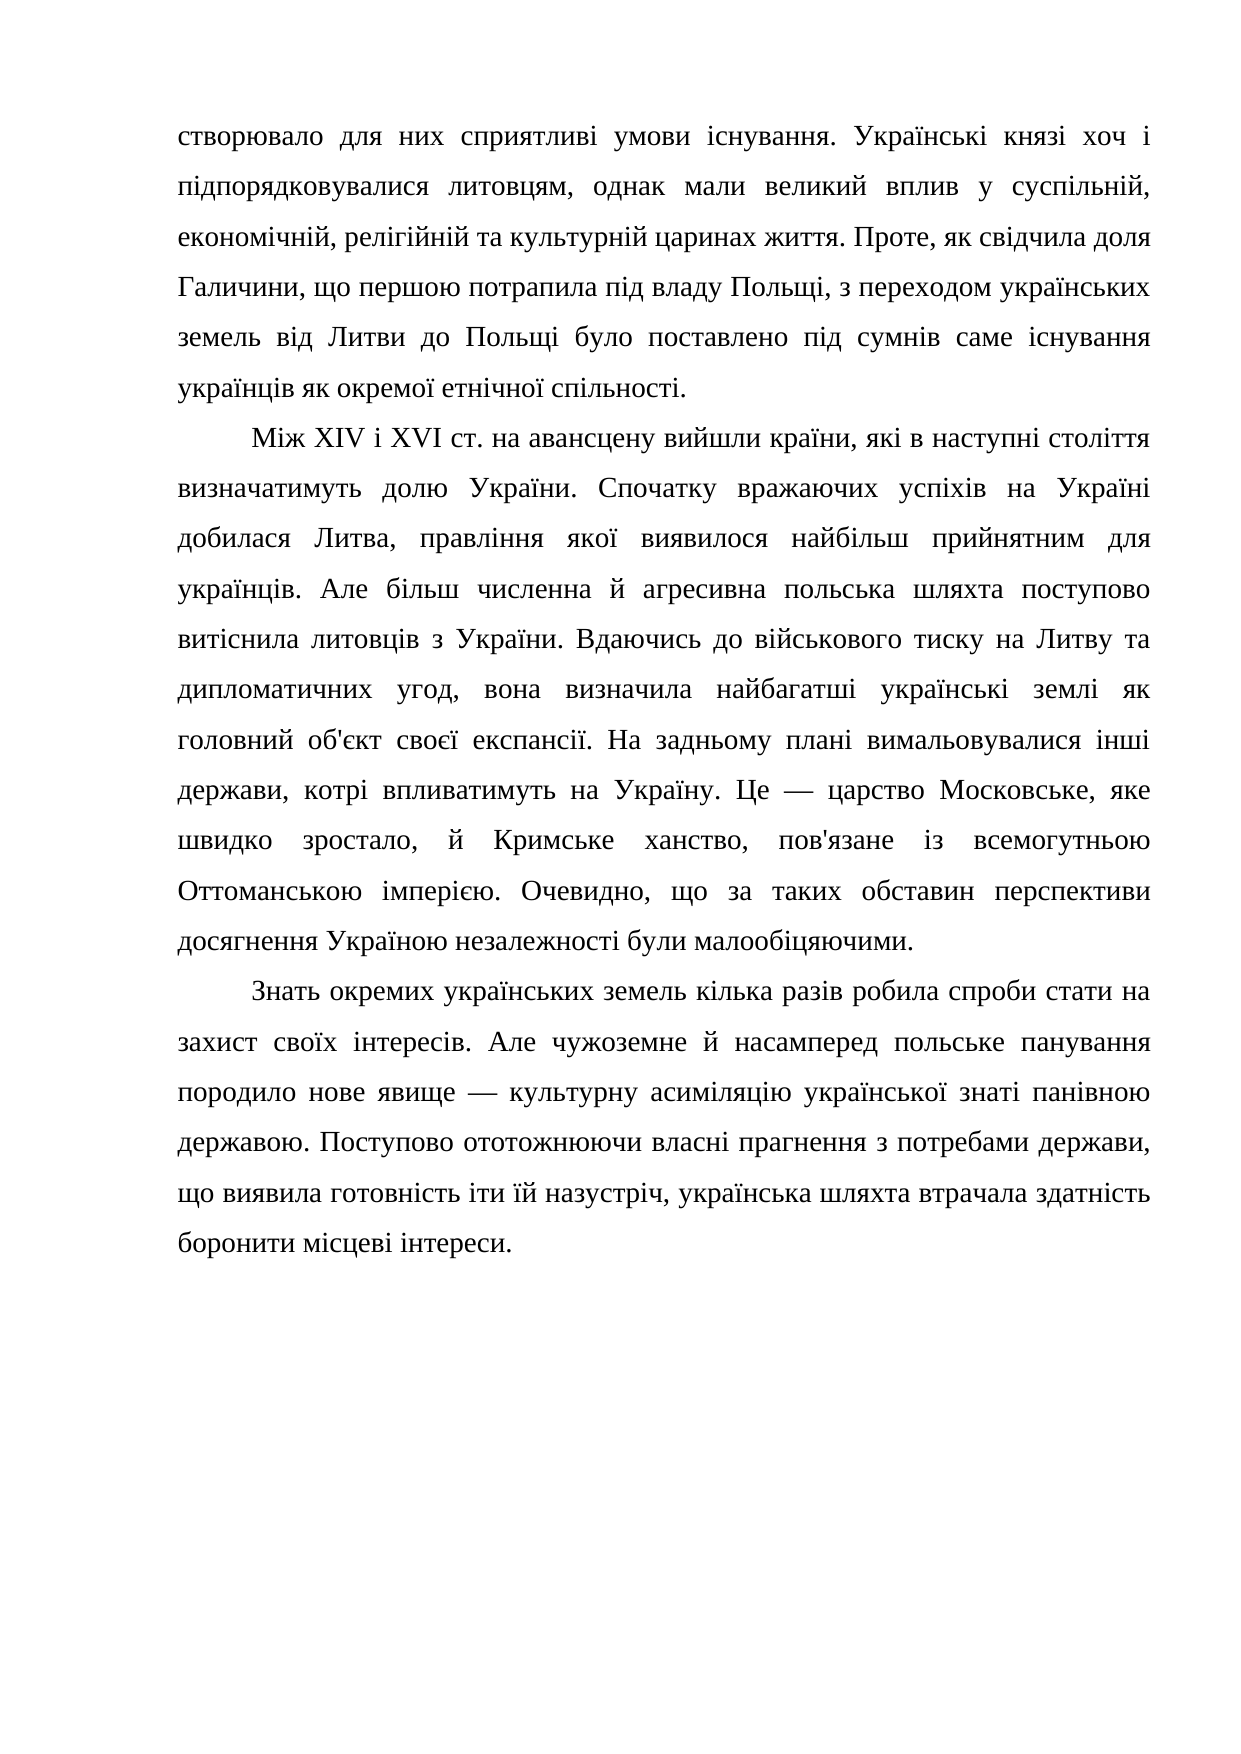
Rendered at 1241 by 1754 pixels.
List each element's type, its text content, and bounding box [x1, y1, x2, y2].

text Між XIV і XVI ст. на авансцену вийшли країни, які в наступні століття визначатимуть долю України. Спочатку вражаючих успіхів на Україні добилася Литва, правління якої виявилося найбільш прийнятним для українців. Але більш численна й агресивна польська шляхта поступово витіснила литовців з України. Вдаючись до військового тиску на Литву та дипломатичних угод, вона визначила найбагатші українські землі як головний об'єкт своєї експансії. На задньому плані вимальовувалися інші держави, котрі впливатимуть на Україну. Це — царство Московське, яке швидко зростало, й Кримське ханство, пов'язане із всемогутньою Оттоманською імперією. Очевидно, що за таких обставин перспективи досягнення Україною незалежності були малообіцяючими. [177, 420, 1152, 957]
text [177, 118, 1152, 403]
text Знать окремих українських земель кілька разів робила спроби стати на захист своїх інтересів. Але чужоземне й насамперед польське панування породило нове явище — культурну асиміляцію української знаті панівною державою. Поступово ототожнюючи власні прагнення з потребами держави, що виявила готовність іти їй назустріч, українська шляхта втрачала здатність боронити місцеві інтереси. [177, 973, 1152, 1258]
